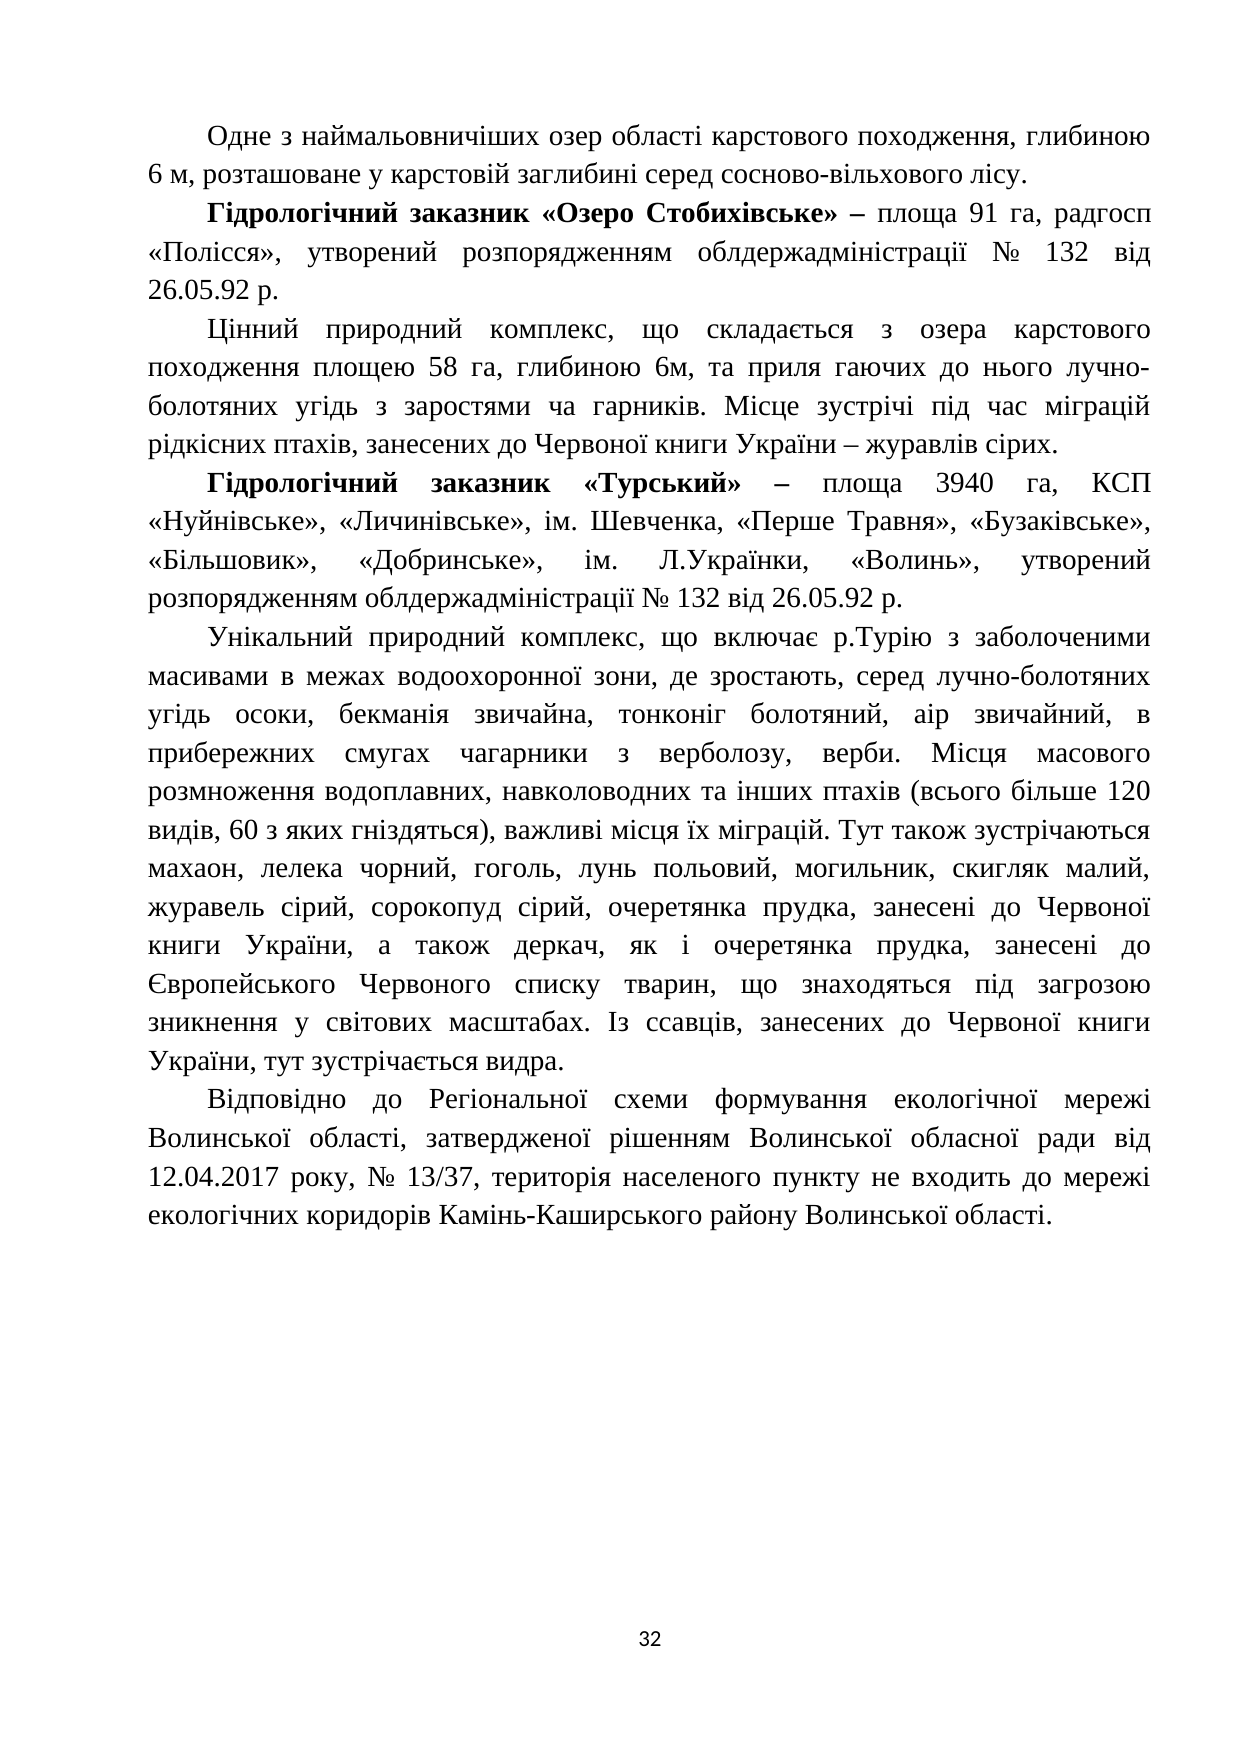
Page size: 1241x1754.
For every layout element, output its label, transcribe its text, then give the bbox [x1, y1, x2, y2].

text Гідрологічний заказник «Озеро Стобихівське» – площа 91 га, радгосп «Полісся», утворений розпорядженням облдержадміністрації № 132 від 26.05.92 р. [148, 195, 1152, 306]
text Унікальний природний комплекс, що включає р.Турію з заболоченими масивами в межах водоохоронної зони, де зростають, серед лучно-болотяних угідь осоки, бекманія звичайна, тонконіг болотяний, аір звичайний, в прибережних смугах чагарники з верболозу, верби. Місця масового розмноження водоплавних, навколоводних та інших птахів (всього більше 120 видів, 60 з яких гніздяться), важливі місця їх міграцій. Тут також зустрічаються махаон, лелека чорний, гоголь, лунь польовий, могильник, скигляк малий, журавель сірий, сорокопуд сірий, очеретянка прудка, занесені до Червоної книги України, а також деркач, як і очеретянка прудка, занесені до Європейського Червоного списку тварин, що знаходяться під загрозою зникнення у світових масштабах. Із ссавців, занесених до Червоної книги України, тут зустрічається видра. [148, 619, 1152, 1077]
text Відповідно до Регіональної схеми формування екологічної мережі Волинської області, затвердженої рішенням Волинської обласної ради від 12.04.2017 року, № 13/37, територія населеного пункту не входить до мережі екологічних коридорів Камінь-Каширського району Волинської області. [148, 1082, 1152, 1231]
text Цінний природний комплекс, що складається з озера карстового походження площею 58 га, глибиною 6м, та приля гаючих до нього лучно-болотяних угідь з заростями ча гарників. Місце зустрічі під час міграцій рідкісних птахів, занесених до Червоної книги України – журавлів сірих. [148, 311, 1152, 460]
text Гідрологічний заказник «Турський» – площа 3940 га, КСП «Нуйнівське», «Личинівське», ім. Шевченка, «Перше Травня», «Бузаківське», «Більшовик», «Добринське», ім. Л.Українки, «Волинь», утворений розпорядженням облдержадміністрації № 132 від 26.05.92 р. [148, 465, 1152, 614]
text Одне з наймальовничіших озер області карстового походження, глибиною 6 м, розташоване у карстовій заглибині серед сосново-вільхового лісу. [148, 118, 1152, 190]
